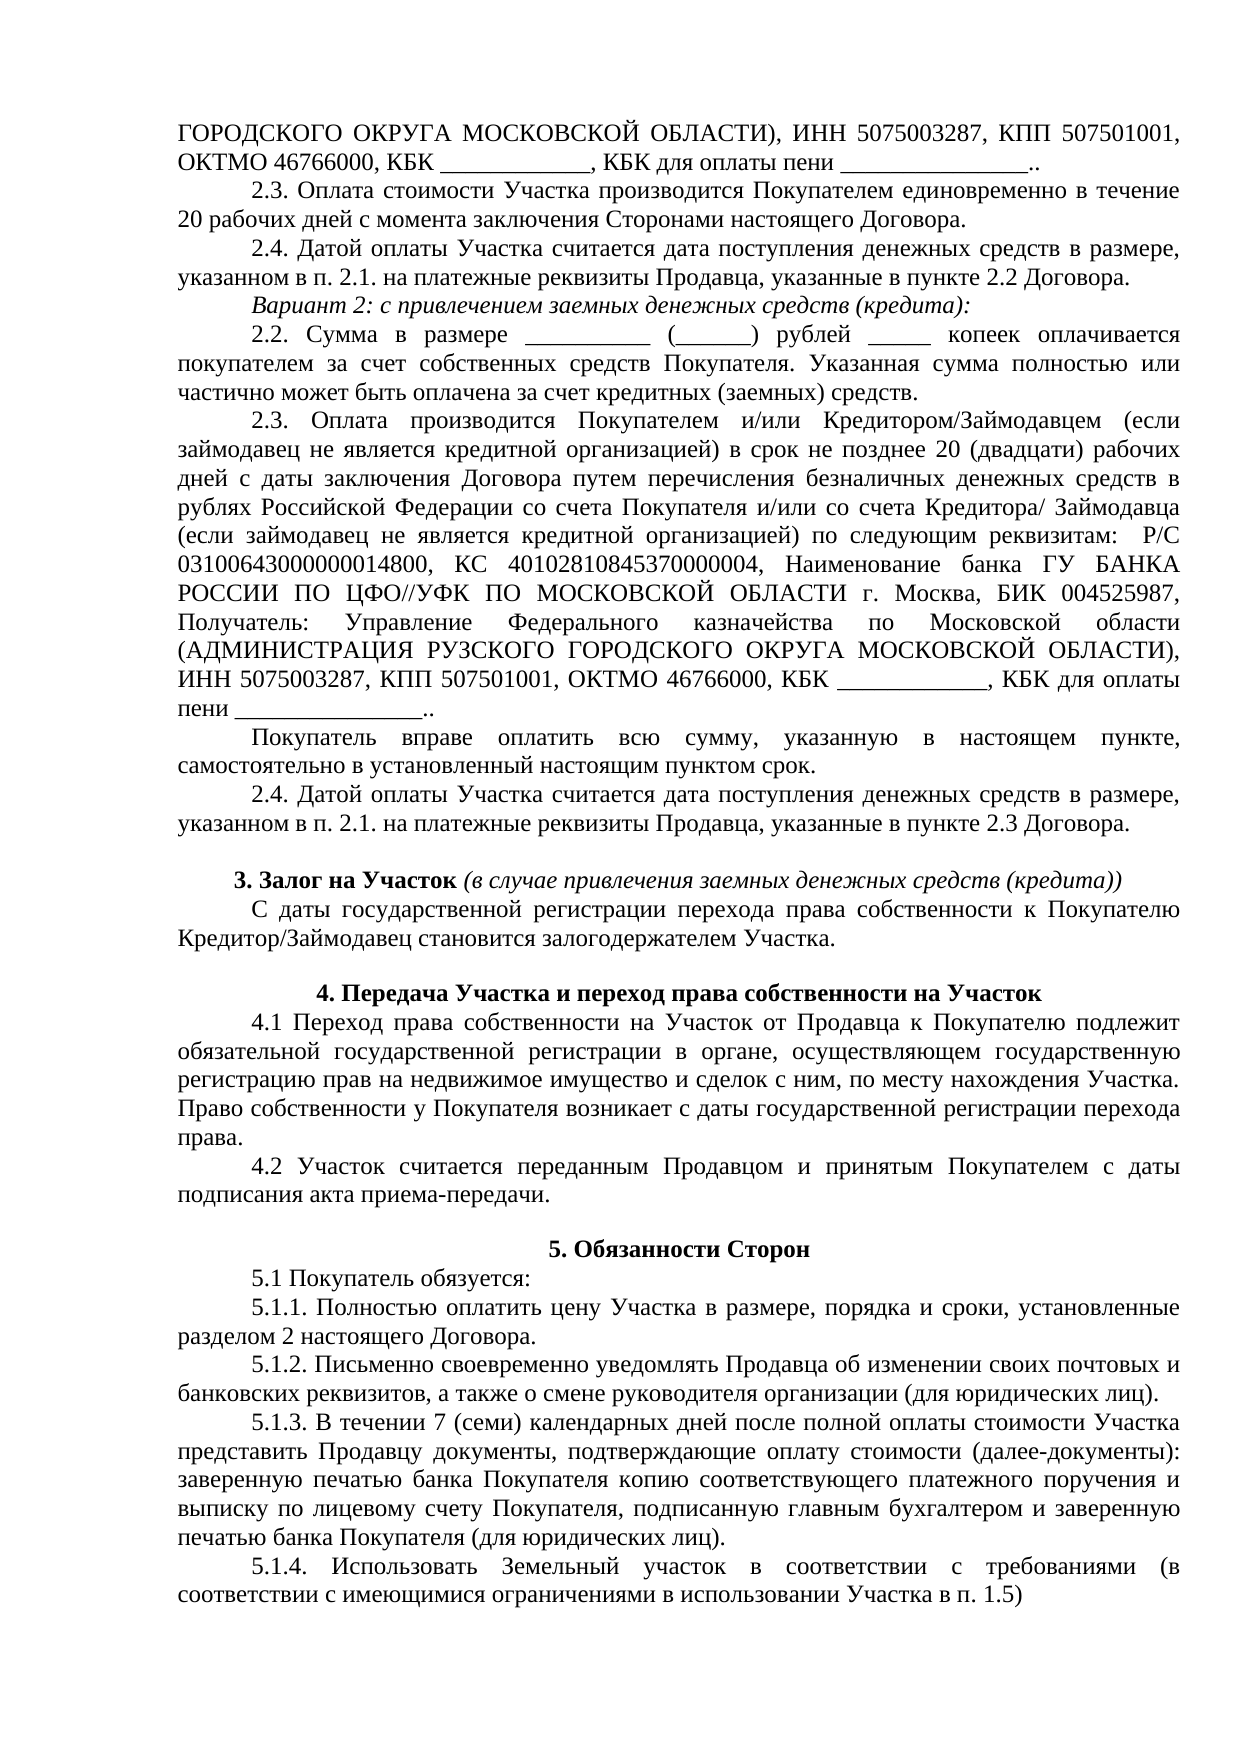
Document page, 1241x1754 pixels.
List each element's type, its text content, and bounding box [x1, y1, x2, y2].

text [177, 118, 1181, 176]
text Покупатель вправе оплатить всю сумму, указанную в настоящем пункте, самостоятельно в установленный настоящим пунктом срок. [177, 722, 1181, 779]
text С даты государственной регистрации перехода права собственности к Покупателю Кредитор/Займодавец становится залогодержателем Участка. [177, 894, 1181, 952]
text 2.3. Оплата производится Покупателем и/или Кредитором/Займодавцем (если займодавец не является кредитной организацией) в срок не позднее 20 (двадцати) рабочих дней с даты заключения Договора путем перечисления безналичных денежных средств в рублях Российской Федерации со счета Покупателя и/или со счета Кредитора/ Займодавца (если займодавец не является кредитной организацией) по следующим реквизитам: Р/С 03100643000000014800, КС 40102810845370000004, Наименование банка ГУ БАНКА РОССИИ ПО ЦФО//УФК ПО МОСКОВСКОЙ ОБЛАСТИ г. Москва, БИК 004525987, Получатель: Управление Федерального казначейства по Московской области (АДМИНИСТРАЦИЯ РУЗСКОГО ГОРОДСКОГО ОКРУГА МОСКОВСКОЙ ОБЛАСТИ), ИНН 5075003287, КПП 507501001, ОКТМО 46766000, КБК ____________, КБК для оплаты пени _______________.. [177, 406, 1181, 722]
text 5.1.4. Использовать Земельный участок в соответствии с требованиями (в соответствии с имеющимися ограничениями в использовании Участка в п. 1.5) [177, 1551, 1181, 1608]
text Вариант 2: с привлечением заемных денежных средств (кредита): [177, 291, 1181, 319]
text 2.2. Сумма в размере __________ (______) рублей _____ копеек оплачивается покупателем за счет собственных средств Покупателя. Указанная сумма полностью или частично может быть оплачена за счет кредитных (заемных) средств. [177, 319, 1181, 406]
text 4.2 Участок считается переданным Продавцом и принятым Покупателем с даты подписания акта приема-передачи. [177, 1151, 1181, 1208]
text 2.4. Датой оплаты Участка считается дата поступления денежных средств в размере, указанном в п. 2.1. на платежные реквизиты Продавца, указанные в пункте 2.3 Договора. [177, 779, 1181, 837]
text 5. Обязанности Сторон [177, 1234, 1181, 1263]
text 2.4. Датой оплаты Участка считается дата поступления денежных средств в размере, указанном в п. 2.1. на платежные реквизиты Продавца, указанные в пункте 2.2 Договора. [177, 233, 1181, 291]
text 4.1 Переход права собственности на Участок от Продавца к Покупателю подлежит обязательной государственной регистрации в органе, осуществляющем государственную регистрацию прав на недвижимое имущество и сделок с ним, по месту нахождения Участка. Право собственности у Покупателя возникает с даты государственной регистрации перехода права. [177, 1007, 1181, 1151]
text 5.1.2. Письменно своевременно уведомлять Продавца об изменении своих почтовых и банковских реквизитов, а также о смене руководителя организации (для юридических лиц). [177, 1349, 1181, 1407]
text 4. Передача Участка и переход права собственности на Участок [177, 978, 1181, 1007]
text 5.1.1. Полностью оплатить цену Участка в размере, порядка и сроки, установленные разделом 2 настоящего Договора. [177, 1292, 1181, 1349]
text 5.1.3. В течении 7 (семи) календарных дней после полной оплаты стоимости Участка представить Продавцу документы, подтверждающие оплату стоимости (далее-документы): заверенную печатью банка Покупателя копию соответствующего платежного поручения и выписку по лицевому счету Покупателя, подписанную главным бухгалтером и заверенную печатью банка Покупателя (для юридических лиц). [177, 1407, 1181, 1551]
text 5.1 Покупатель обязуется: [177, 1263, 1181, 1292]
text 3. Залог на Участок (в случае привлечения заемных денежных средств (кредита)) [177, 866, 1181, 894]
text 2.3. Оплата стоимости Участка производится Покупателем единовременно в течение 20 рабочих дней с момента заключения Сторонами настоящего Договора. [177, 176, 1181, 233]
